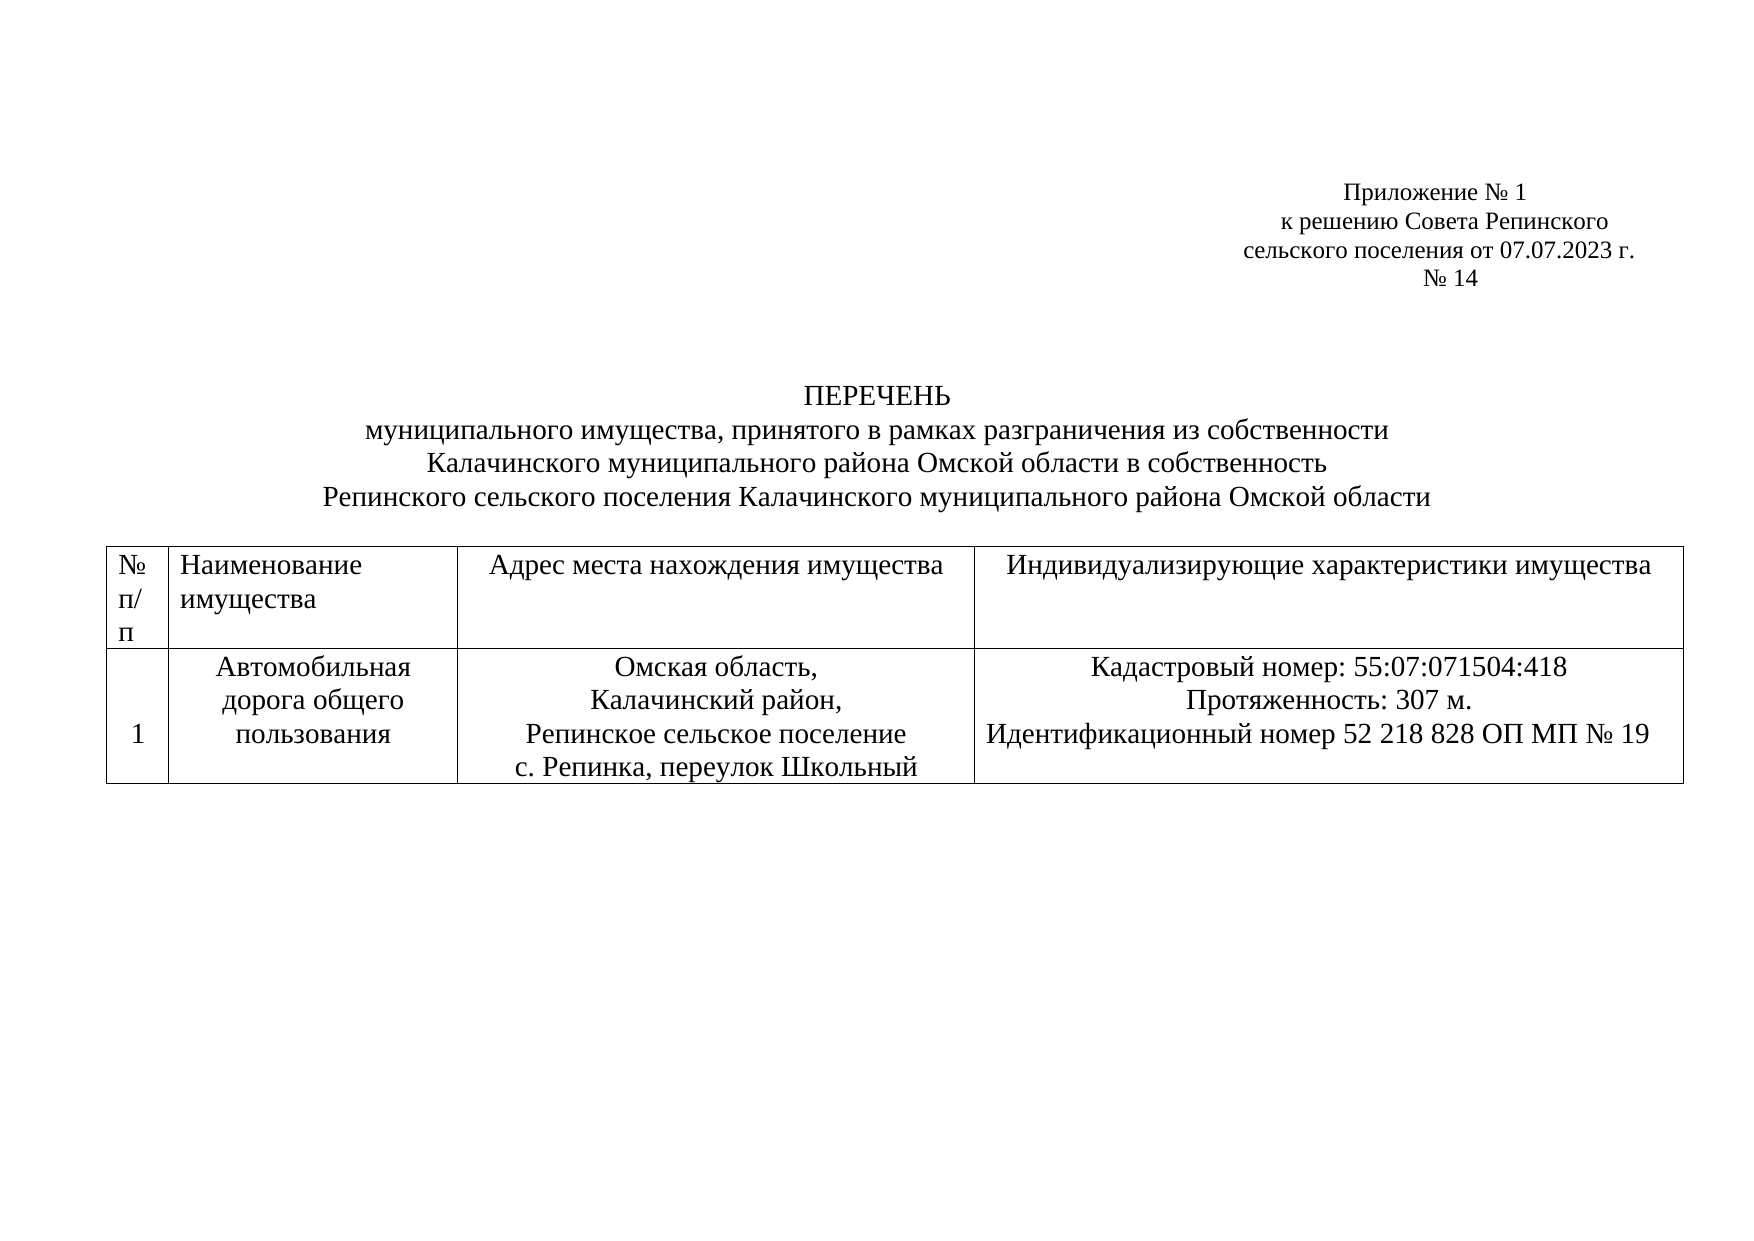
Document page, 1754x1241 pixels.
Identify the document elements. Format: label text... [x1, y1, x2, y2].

text сельского поселения от 07.07.2023 г. [118, 235, 1636, 263]
text Репинского сельского поселения Калачинского муниципального района Омской области [118, 479, 1636, 513]
table_header Индивидуализирующие характеристики имущества [975, 547, 1683, 648]
text Приложение № 1 [118, 177, 1636, 206]
table_cell Кадастровый номер: 55:07:071504:418 Протяженность: 307 м. Идентификационный номер 52 218 828 ОП МП № 19 [975, 649, 1683, 783]
text к решению Совета Репинского [118, 206, 1636, 235]
table_header № п/п [107, 547, 168, 648]
table_header Адрес места нахождения имущества [458, 547, 974, 648]
text муниципального имущества, принятого в рамках разграничения из собственности [118, 412, 1636, 446]
text № 14 [118, 263, 1636, 292]
table_cell Омская область, Калачинский район, Репинское сельское поселение с. Репинка, переулок Школьный [458, 649, 974, 783]
table_cell 1 [107, 649, 168, 783]
table_header Наименование имущества [169, 547, 457, 648]
table_cell Автомобильная дорога общего пользования [169, 649, 457, 783]
text ПЕРЕЧЕНЬ [118, 378, 1636, 412]
text Калачинского муниципального района Омской области в собственность [118, 446, 1636, 479]
